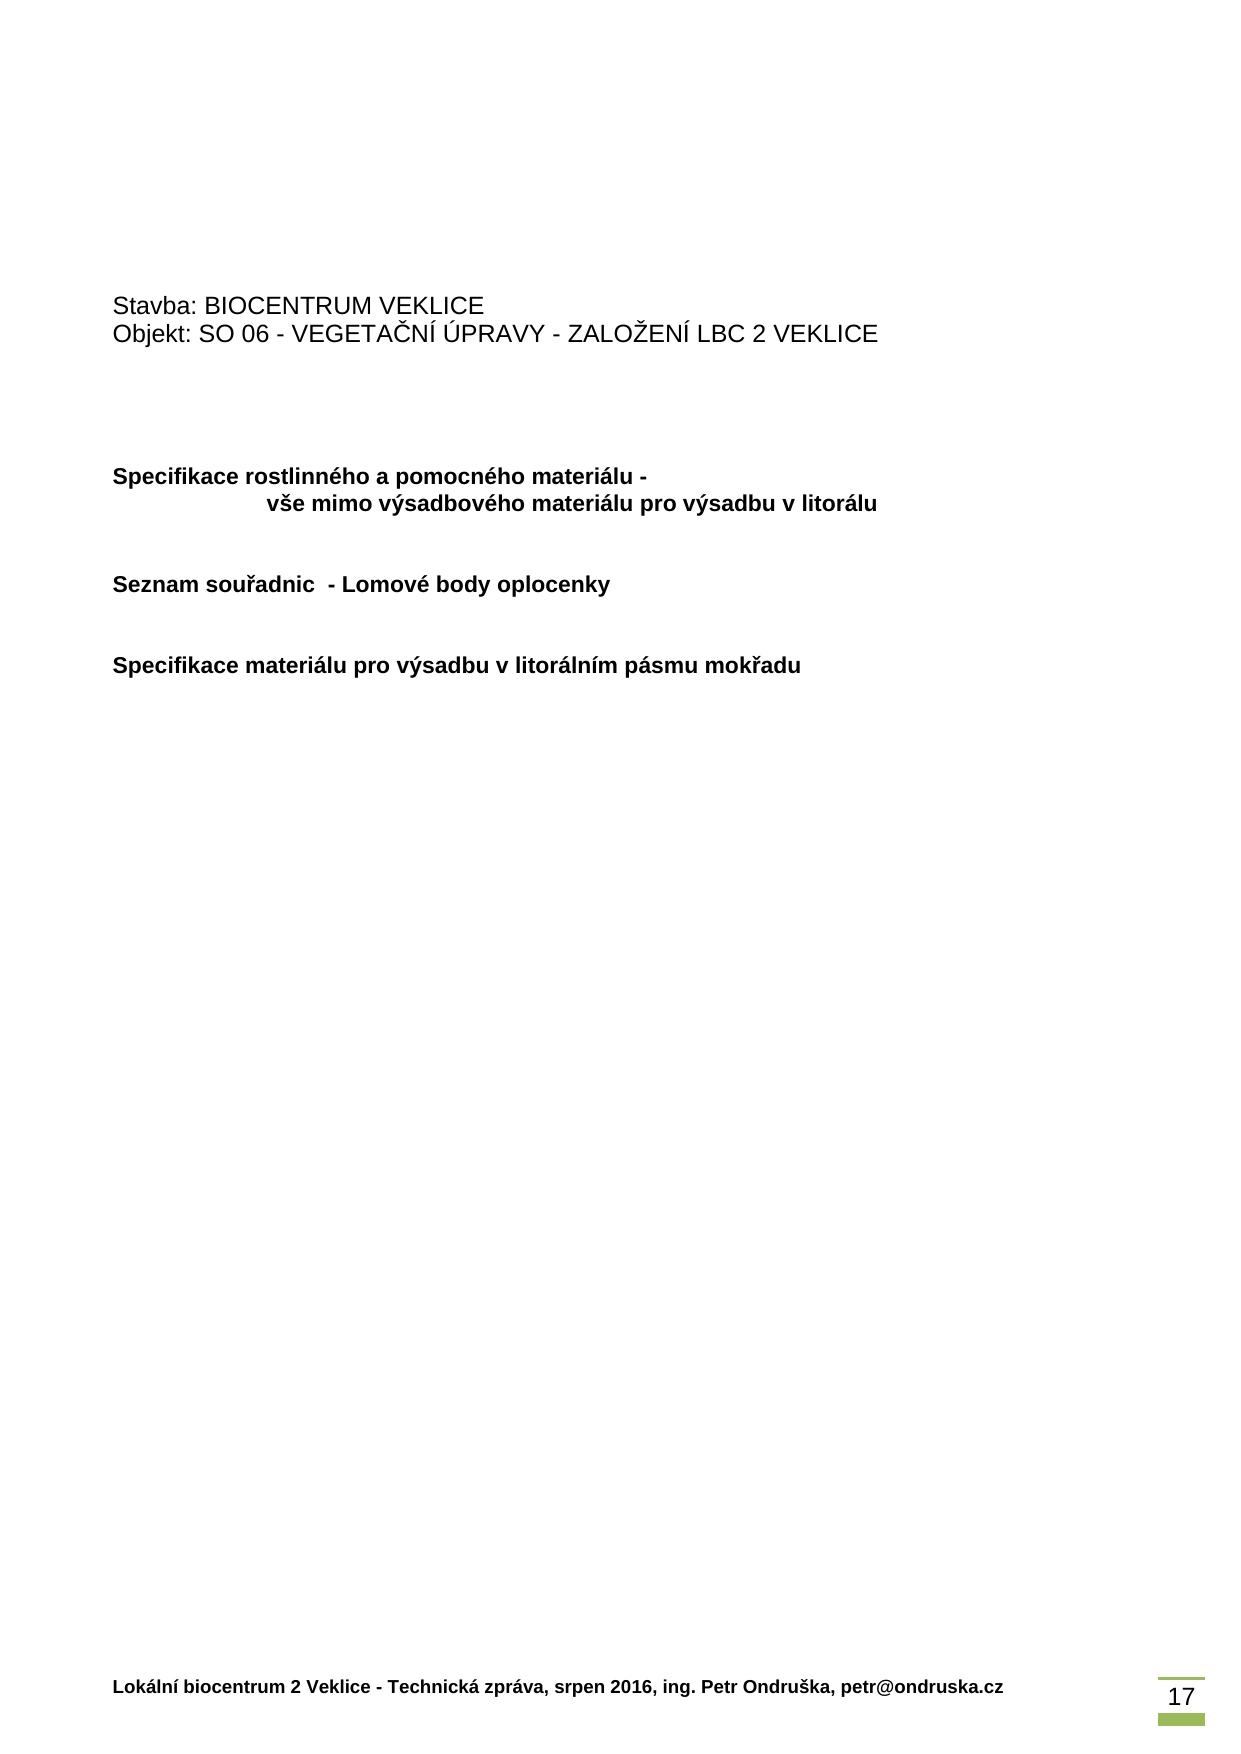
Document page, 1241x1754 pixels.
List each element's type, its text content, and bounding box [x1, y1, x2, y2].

text vše mimo výsadbového materiálu pro výsadbu v litorálu [112, 489, 1128, 516]
text Seznam souřadnic - Lomové body oplocenky [112, 571, 1128, 597]
text Specifikace materiálu pro výsadbu v litorálním pásmu mokřadu [112, 652, 1128, 679]
text Objekt: SO 06 - VEGETAČNÍ ÚPRAVY - ZALOŽENÍ LBC 2 VEKLICE [112, 319, 1128, 348]
text Stavba: BIOCENTRUM VEKLICE [112, 291, 1128, 319]
text Specifikace rostlinného a pomocného materiálu - [112, 463, 1128, 489]
